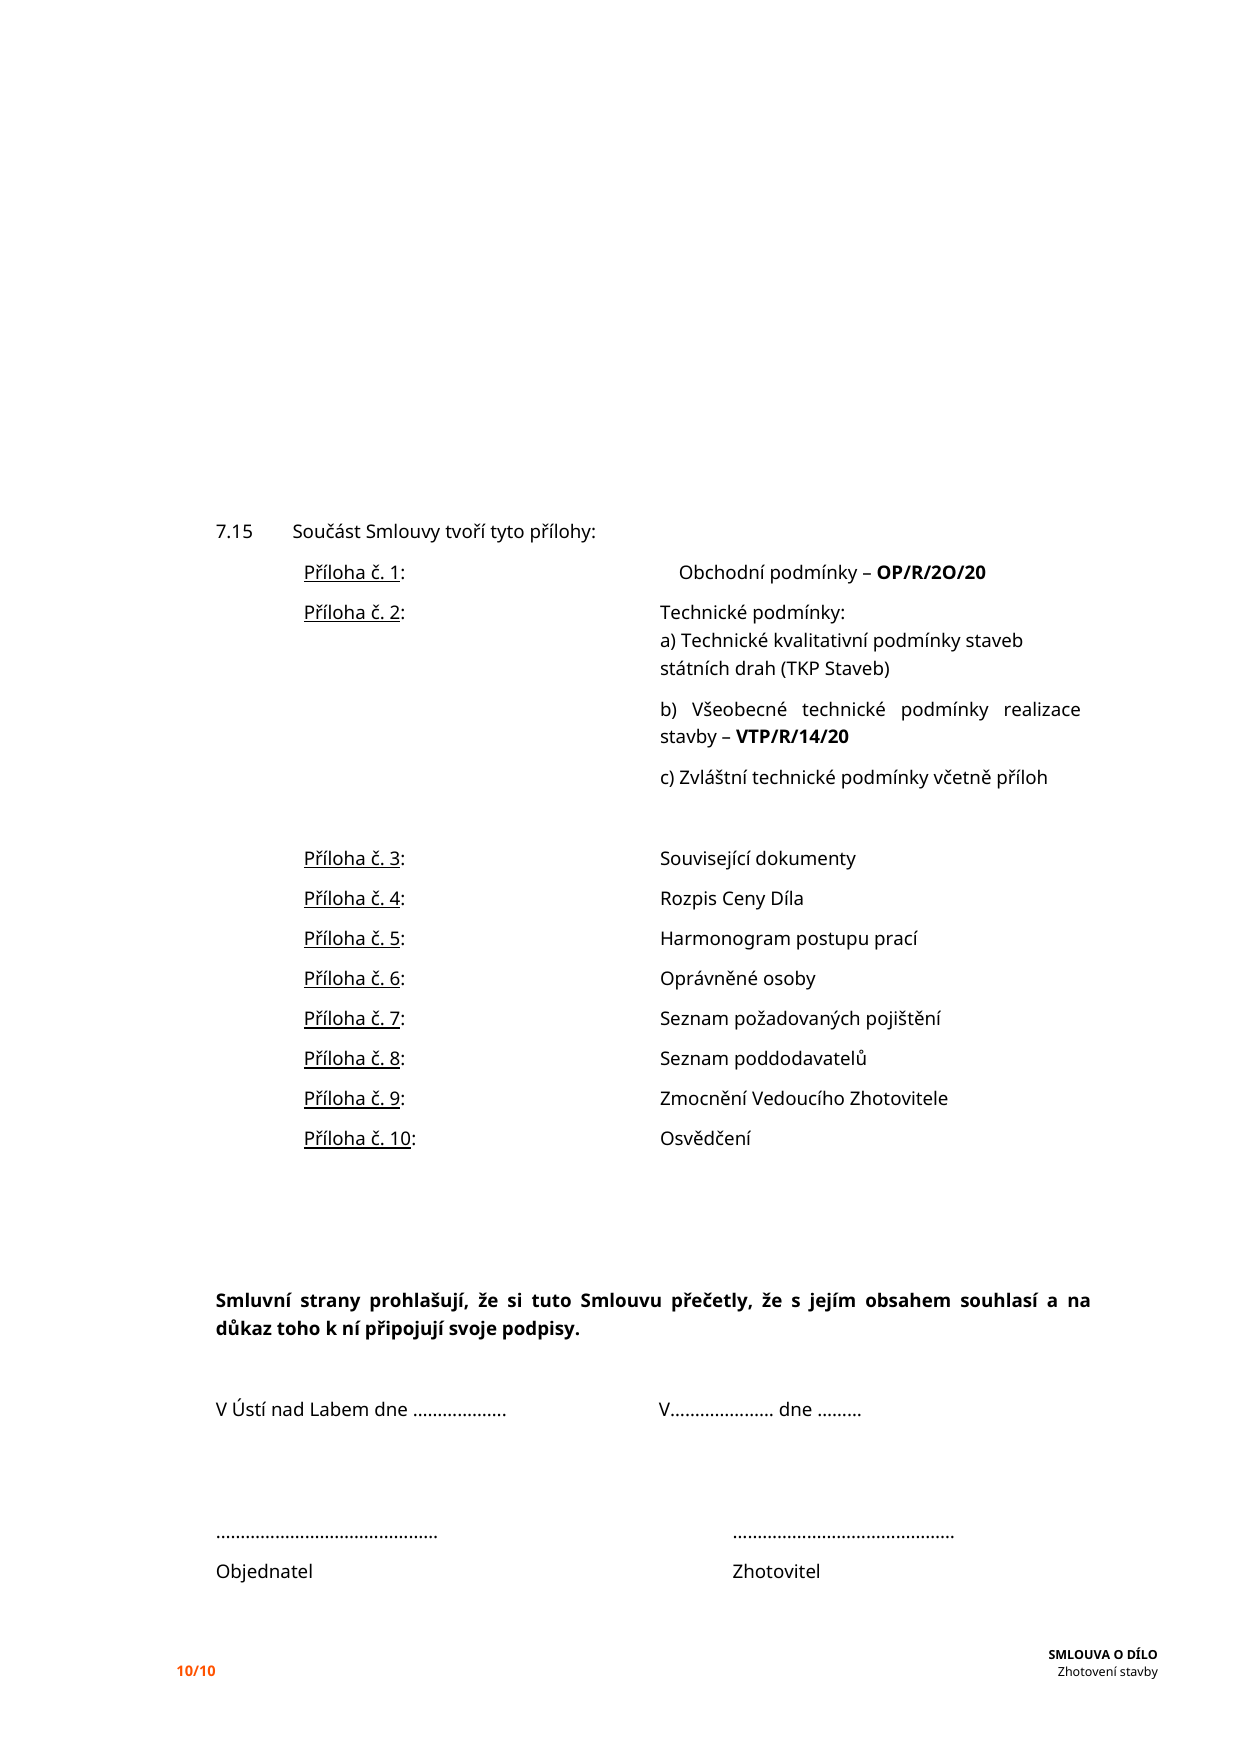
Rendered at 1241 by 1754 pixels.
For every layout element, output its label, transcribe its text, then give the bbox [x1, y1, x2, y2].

text Objednatel Zhotovitel [216, 1558, 1093, 1584]
table_cell Příloha č. 2: [216, 599, 572, 845]
table_cell Technické podmínky: a) Technické kvalitativní podmínky staveb státních drah (TKP Staveb) b) Všeobecné technické podmínky realizace stavby – VTP/R/14/20 c) Zvláštní technické podmínky včetně příloh [572, 599, 1093, 845]
table_cell Seznam poddodavatelů [572, 1046, 1093, 1086]
table_cell Příloha č. 5: [216, 925, 572, 965]
table_cell Rozpis Ceny Díla [572, 885, 1093, 925]
table_cell Zmocnění Vedoucího Zhotovitele [572, 1086, 1093, 1126]
table_cell Oprávněné osoby [572, 965, 1093, 1005]
text Smluvní strany prohlašují, že si tuto Smlouvu přečetly, že s jejím obsahem souhlasí a na důkaz toho k ní připojují svoje podpisy. [216, 1287, 1093, 1341]
table_cell Příloha č. 9: [216, 1086, 572, 1126]
table_cell Příloha č. 6: [216, 965, 572, 1005]
table_cell Osvědčení [572, 1126, 1093, 1166]
table_cell Příloha č. 7: [216, 1005, 572, 1046]
table_cell Seznam požadovaných pojištění [572, 1005, 1093, 1046]
text V Ústí nad Labem dne ………………. V………………… dne ……… [216, 1396, 1093, 1422]
table_cell Příloha č. 8: [216, 1046, 572, 1086]
table_cell Příloha č. 10: [216, 1126, 572, 1166]
table_header Příloha č. 1: [216, 559, 572, 599]
text ……………………………………… ……………………………………… [216, 1518, 1093, 1543]
table_cell Související dokumenty [572, 845, 1093, 885]
table_cell Harmonogram postupu prací [572, 925, 1093, 965]
text Součást Smlouvy tvoří tyto přílohy: [216, 519, 1093, 544]
table_cell Příloha č. 4: [216, 885, 572, 925]
table_header Obchodní podmínky – OP/R/2O/20 [572, 559, 1093, 599]
table_cell Příloha č. 3: [216, 845, 572, 885]
